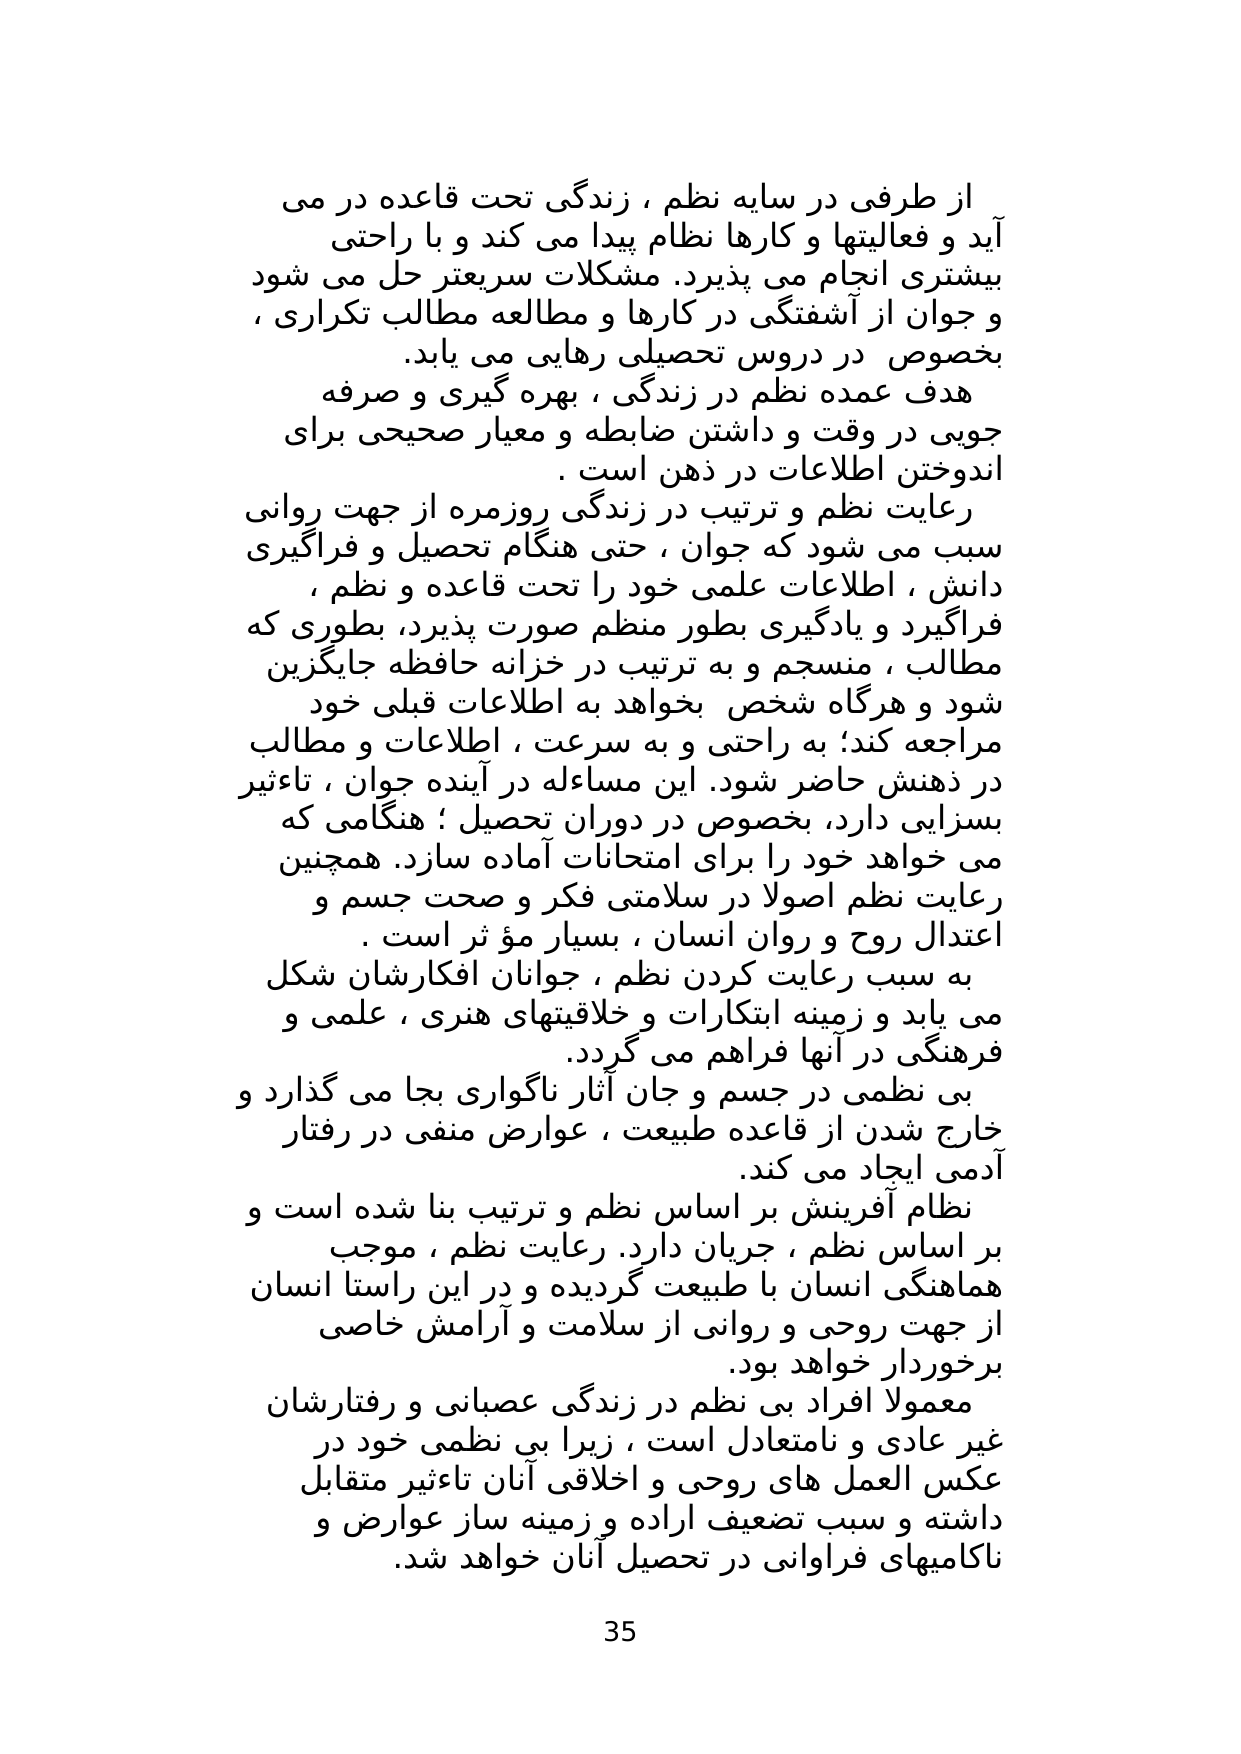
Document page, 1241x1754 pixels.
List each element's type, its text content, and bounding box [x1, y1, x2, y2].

text معمولا افراد بى نظم در زندگى عصبانى و رفتارشان غير عادى و نامتعادل است ، زيرا بى نظمى خود در عكس العمل هاى روحى و اخلاقى آنان تاءثير متقابل داشته و سبب تضعيف اراده و زمينه ساز عوارض و ناكاميهاى فراوانى در تحصيل آنان خواهد شد. [236, 1382, 1004, 1576]
text به سبب رعايت كردن نظم ، جوانان افكارشان شكل مى يابد و زمينه ابتكارات و خلاقيتهاى هنرى ، علمى و فرهنگى در آنها فراهم مى گردد. [236, 954, 1004, 1071]
text نظام آفرينش بر اساس نظم و ترتيب بنا شده است و بر اساس نظم ، جريان دارد. رعايت نظم ، موجب هماهنگى انسان با طبيعت گرديده و در اين راستا انسان از جهت روحى و روانى از سلامت و آرامش خاصى برخوردار خواهد بود. [236, 1187, 1004, 1382]
text بى نظمى در جسم و جان آثار ناگوارى بجا مى گذارد و خارج شدن از قاعده طبيعت ، عوارض منفى در رفتار آدمى ايجاد مى كند. [236, 1071, 1004, 1187]
text از طرفى در سايه نظم ، زندگى تحت قاعده در مى آيد و فعاليتها و كارها نظام پيدا مى كند و با راحتى بيشترى انجام مى پذيرد. مشكلات سريعتر حل مى شود و جوان از آشفتگى در كارها و مطالعه مطالب تكرارى ، بخصوص ‍ در دروس تحصيلى رهايى مى يابد. [236, 177, 1004, 371]
text هدف عمده نظم در زندگى ، بهره گيرى و صرفه جويى در وقت و داشتن ضابطه و معيار صحيحى براى اندوختن اطلاعات در ذهن است . [236, 371, 1004, 488]
text رعايت نظم و ترتيب در زندگى روزمره از جهت روانى سبب مى شود كه جوان ، حتى هنگام تحصيل و فراگيرى دانش ، اطلاعات علمى خود را تحت قاعده و نظم ، فراگيرد و يادگيرى بطور منظم صورت پذيرد، بطورى كه مطالب ، منسجم و به ترتيب در خزانه حافظه جايگزين شود و هرگاه شخص ‍ بخواهد به اطلاعات قبلى خود مراجعه كند؛ به راحتى و به سرعت ، اطلاعات و مطالب در ذهنش حاضر شود. اين مساءله در آينده جوان ، تاءثير بسزايى دارد، بخصوص در دوران تحصيل ؛ هنگامى كه مى خواهد خود را براى امتحانات آماده سازد. همچنين رعايت نظم اصولا در سلامتى فكر و صحت جسم و اعتدال روح و روان انسان ، بسيار مؤ ثر است . [236, 488, 1004, 954]
